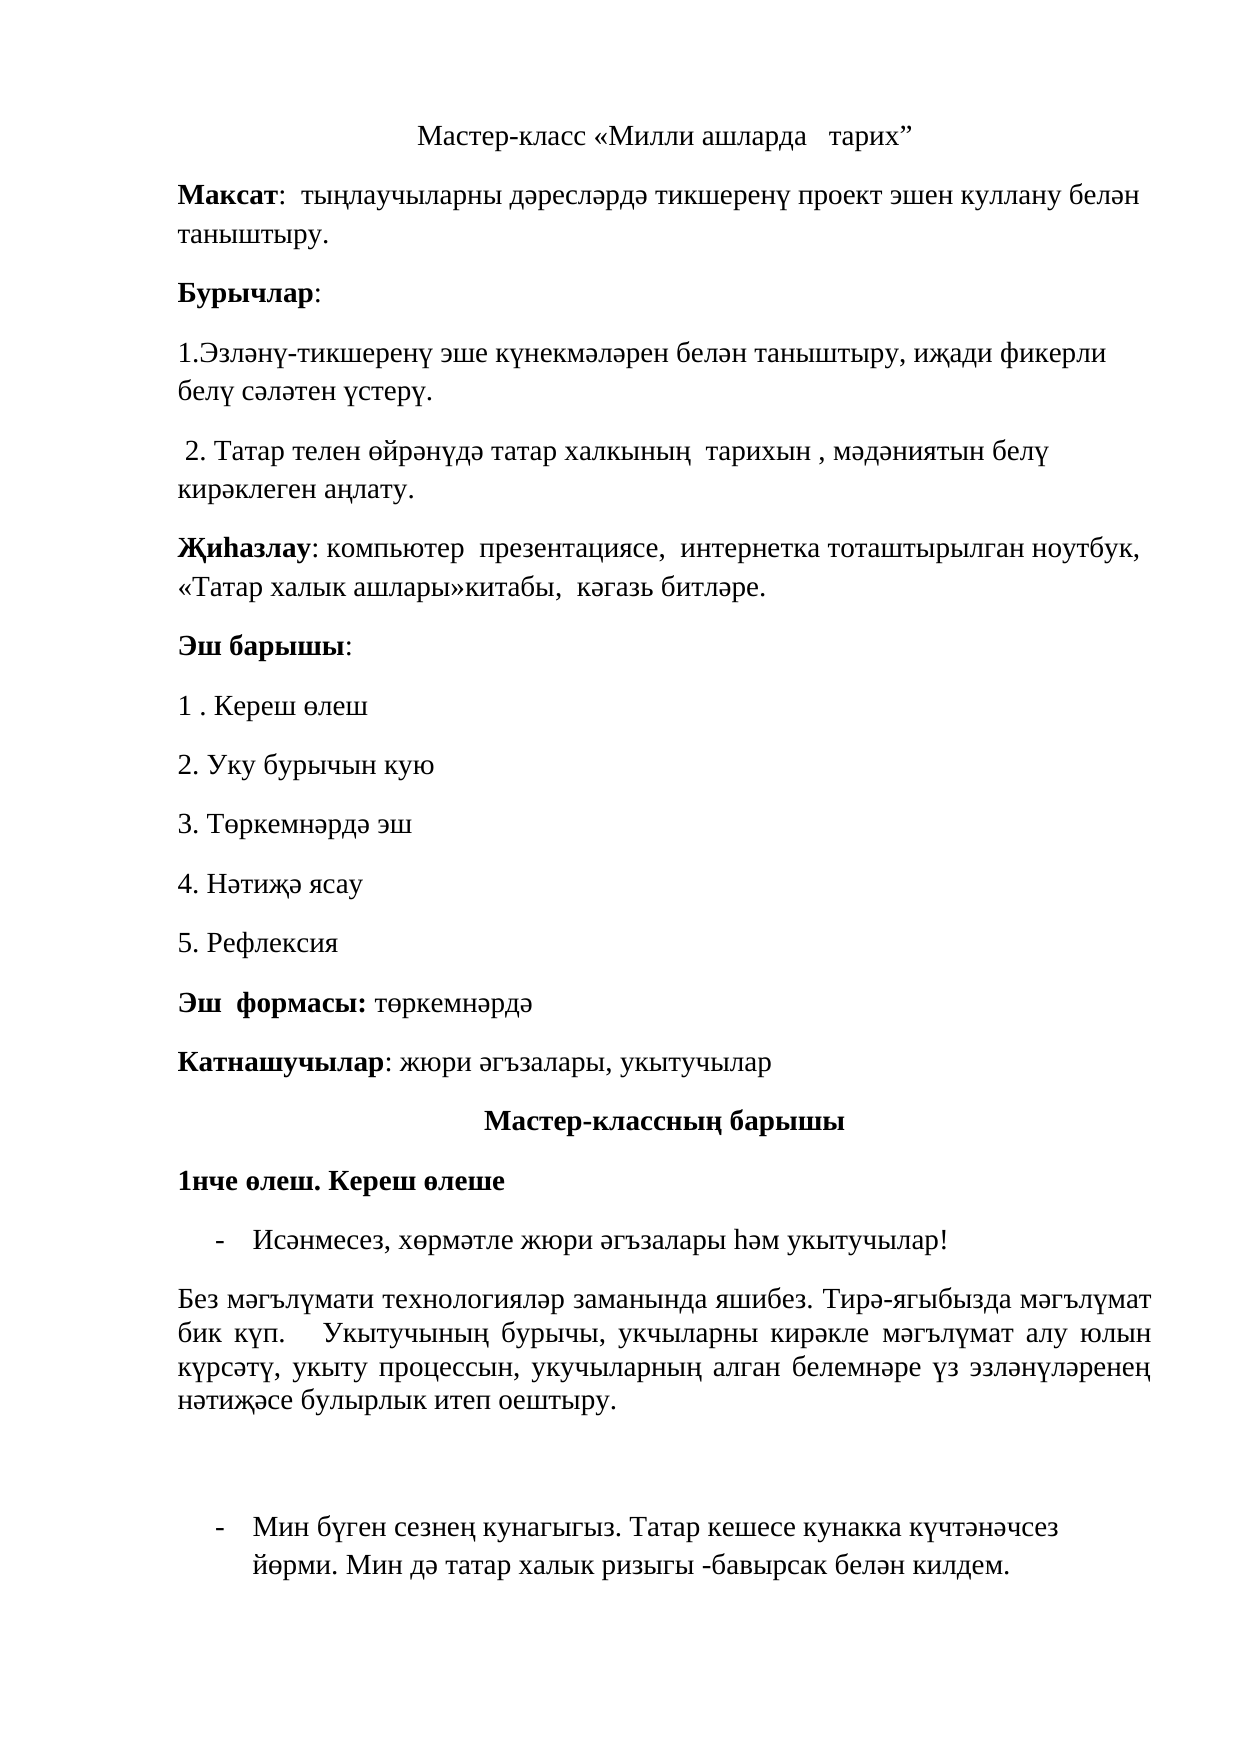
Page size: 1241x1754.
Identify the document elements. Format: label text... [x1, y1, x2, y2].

text Мастер-класс «Милли ашларда тарих” [177, 118, 1152, 152]
list Исәнмесез, хөрмәтле жюри әгъзалары һәм укытучылар! [215, 1222, 1152, 1256]
text Катнашучылар: жюри әгъзалары, укытучылар [177, 1044, 1152, 1078]
text Мастер-классның барышы [177, 1103, 1152, 1137]
text 1нче өлеш. Кереш өлеше [177, 1163, 1152, 1196]
text Эш барышы: [177, 628, 1152, 662]
list йөрми. Мин дә татар халык ризыгы -бавырсак белән килдем. [252, 1547, 1152, 1581]
text Бурычлар: [177, 275, 1152, 309]
text 4. Нәтиҗә ясау [177, 866, 1152, 899]
text Без мәгълүмати технологияләр заманында яшибез. Тирә-ягыбызда мәгълүмат бик күп. Укытучының бурычы, укчыларны кирәкле мәгълүмат алу юлын күрсәтү, укыту процессын, укучыларның алган белемнәре үз эзләнүләренең нәтиҗәсе булырлык итеп оештыру. [177, 1282, 1152, 1416]
text 3. Төркемнәрдә эш [177, 807, 1152, 840]
text 5. Рефлексия [177, 925, 1152, 959]
text Максат: тыңлаучыларны дәресләрдә тикшеренү проект эшен куллану белән таныштыру. [177, 177, 1152, 249]
text 2. Уку бурычын кую [177, 747, 1152, 781]
list Мин бүген сезнең кунагыгыз. Татар кешесе кунакка күчтәнәчсез [215, 1509, 1152, 1542]
text 1 . Кереш өлеш [177, 688, 1152, 721]
text Эш формасы: төркемнәрдә [177, 985, 1152, 1018]
text Җиһазлау: компьютер презентациясе, интернетка тоташтырылган ноутбук, «Татар халык ашлары»китабы, кәгазь битләре. [177, 531, 1152, 603]
text 2. Татар телен өйрәнүдә татар халкының тарихын , мәдәниятын белү кирәклеген аңлату. [177, 433, 1152, 505]
text 1.Эзләнү-тикшеренү эше күнекмәләрен белән таныштыру, иҗади фикерли белү сәләтен үстерү. [177, 335, 1152, 407]
